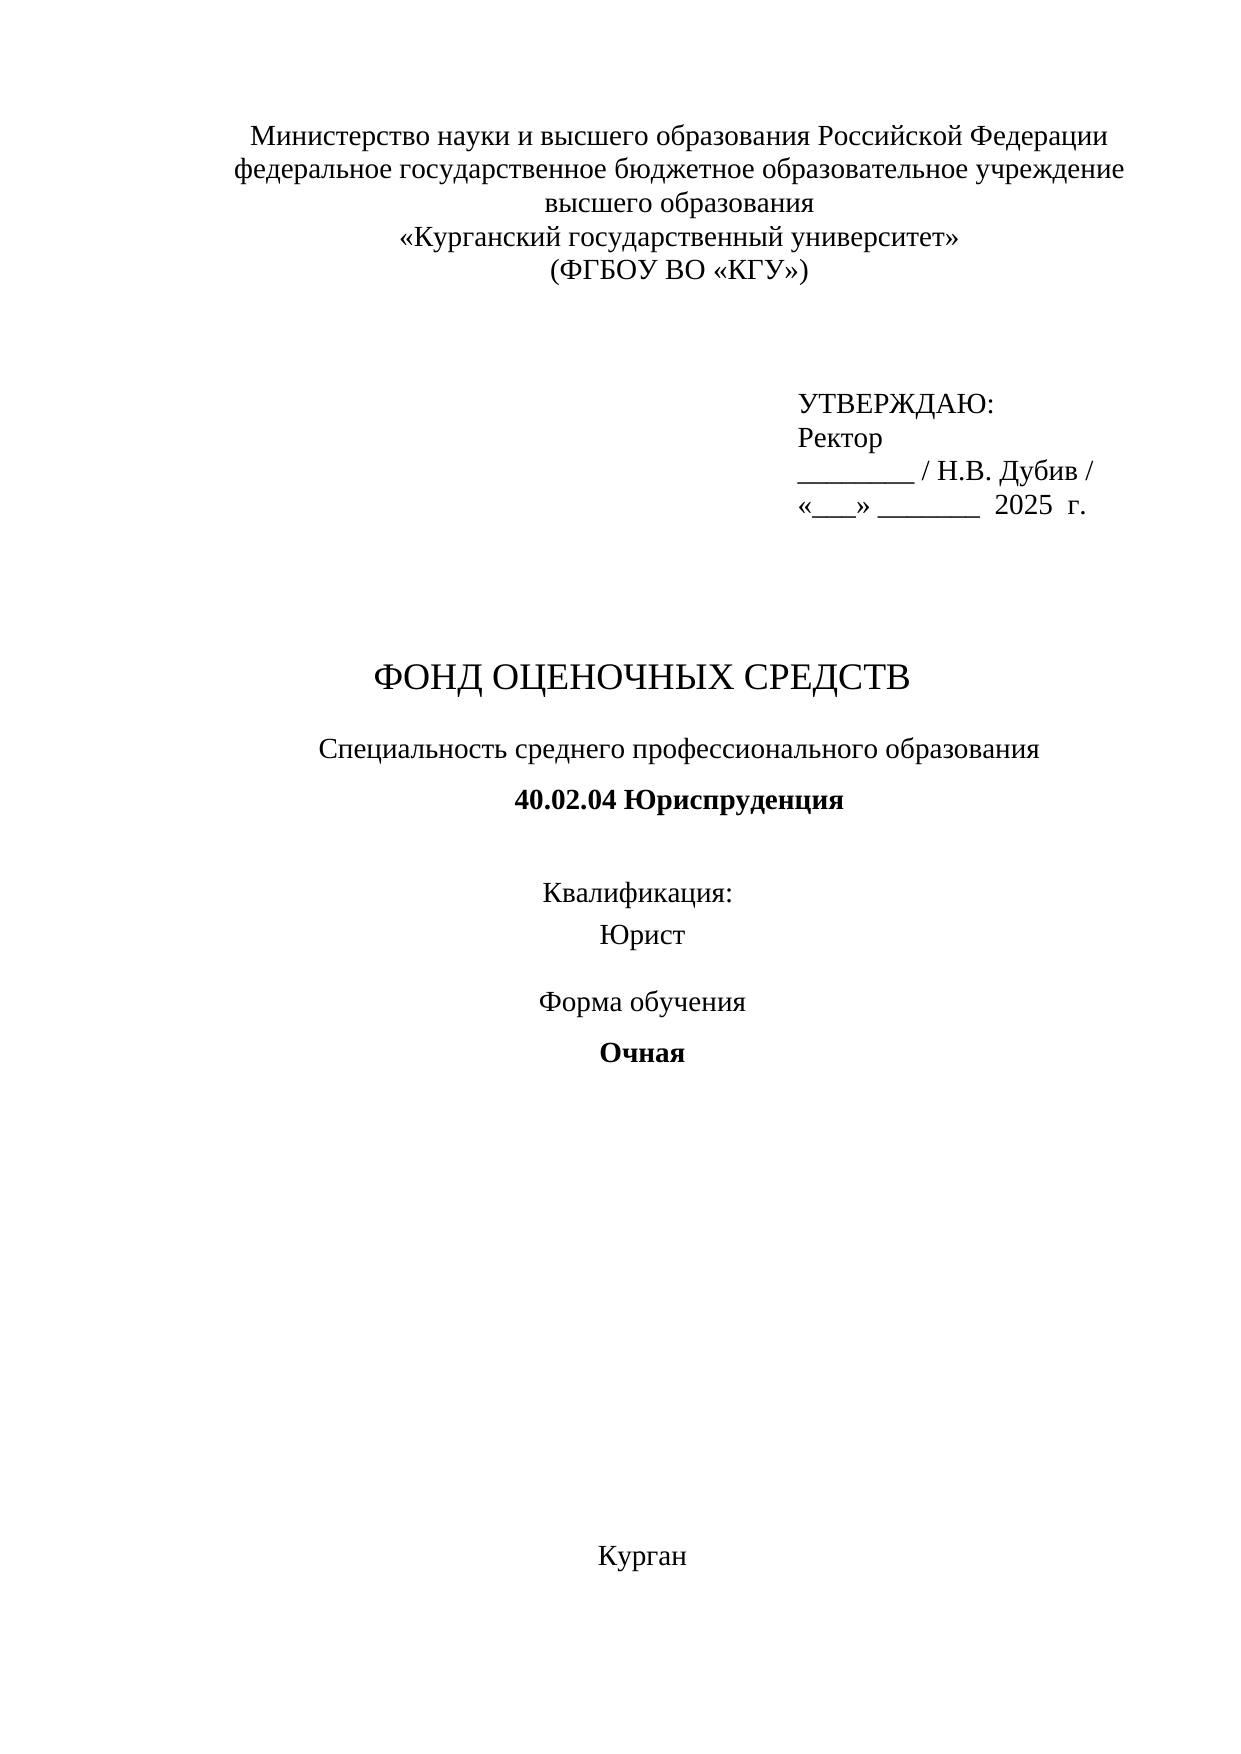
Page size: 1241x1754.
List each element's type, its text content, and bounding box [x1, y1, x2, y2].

text «___» _______ 2025 г. [723, 487, 1152, 521]
text Квалификация: [133, 875, 1142, 908]
text высшего образования [133, 185, 1152, 219]
text федеральное государственное бюджетное образовательное учреждение [133, 152, 1152, 185]
text УТВЕРЖДАЮ: [723, 386, 1152, 420]
text Специальность среднего профессионального образования [133, 731, 1152, 765]
text ФОНД ОЦЕНОЧНЫХ СРЕДСТВ [133, 655, 1152, 698]
text Форма обучения [133, 984, 1152, 1018]
text Курган [133, 1538, 1152, 1571]
text «Курганский государственный университет» [133, 219, 1152, 252]
text Юрист [133, 917, 1152, 951]
text Ректор [723, 420, 1152, 453]
text 40.02.04 Юриспруденция [133, 782, 1152, 815]
text ________ / Н.В. Дубив / [723, 453, 1152, 487]
text Министерство науки и высшего образования Российской Федерации [133, 118, 1152, 152]
text (ФГБОУ ВО «КГУ») [133, 252, 1152, 286]
text Очная [133, 1035, 1152, 1068]
